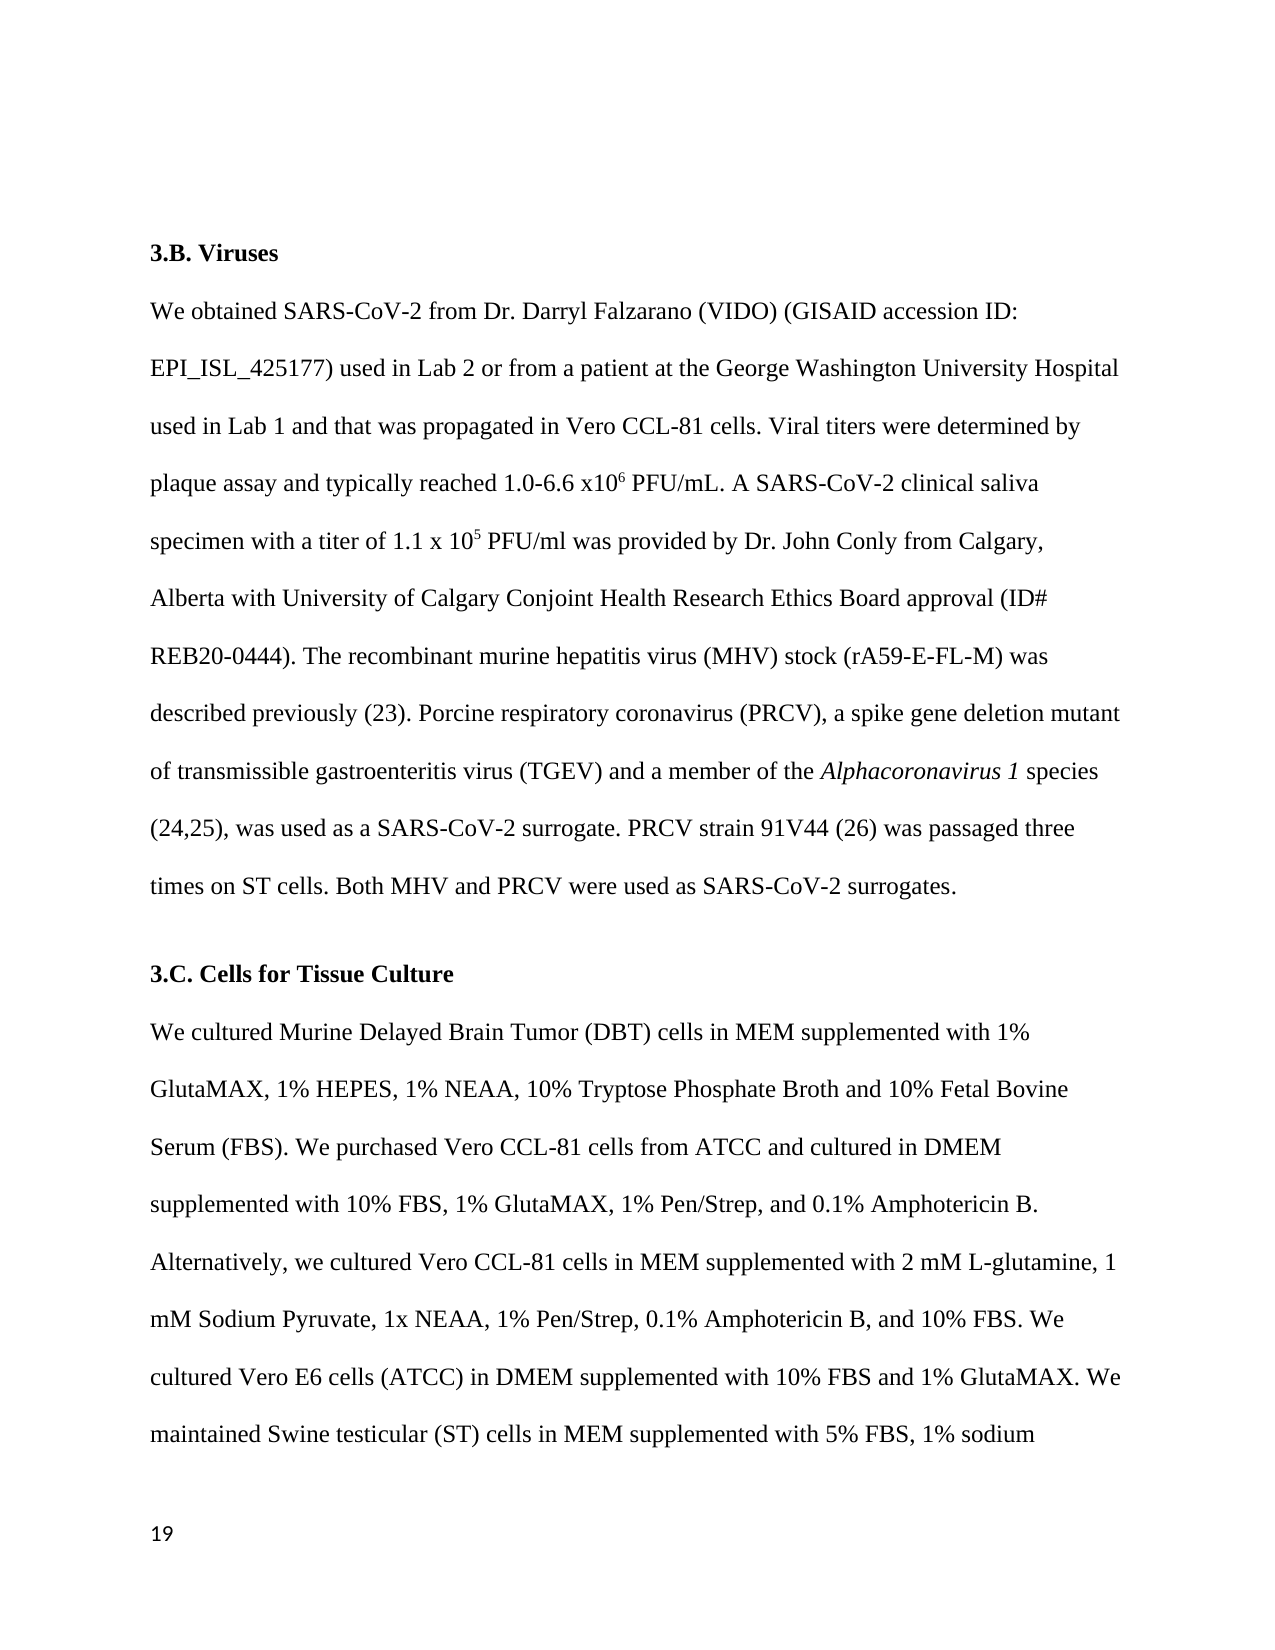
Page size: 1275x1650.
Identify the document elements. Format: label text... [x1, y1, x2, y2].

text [150, 1017, 1125, 1448]
text 3.C. Cells for Tissue Culture [150, 959, 1125, 988]
text 3.B. Viruses [150, 238, 1125, 267]
text We obtained SARS-CoV-2 from Dr. Darryl Falzarano (VIDO) (GISAID accession ID: EPI_ISL_425177) used in Lab 2 or from a patient at the George Washington University Hospital used in Lab 1 and that was propagated in Vero CCL-81 cells. Viral titers were determined by plaque assay and typically reached 1.0-6.6 x106 PFU/mL. A SARS-CoV-2 clinical saliva specimen with a titer of 1.1 x 105 PFU/ml was provided by Dr. John Conly from Calgary, Alberta with University of Calgary Conjoint Health Research Ethics Board approval (ID# REB20-0444). The recombinant murine hepatitis virus (MHV) stock (rA59-E-FL-M) was described previously (23). Porcine respiratory coronavirus (PRCV), a spike gene deletion mutant of transmissible gastroenteritis virus (TGEV) and a member of the Alphacoronavirus 1 species (24,25), was used as a SARS-CoV-2 surrogate. PRCV strain 91V44 (26) was passaged three times on ST cells. Both MHV and PRCV were used as SARS-CoV-2 surrogates. [150, 296, 1125, 900]
